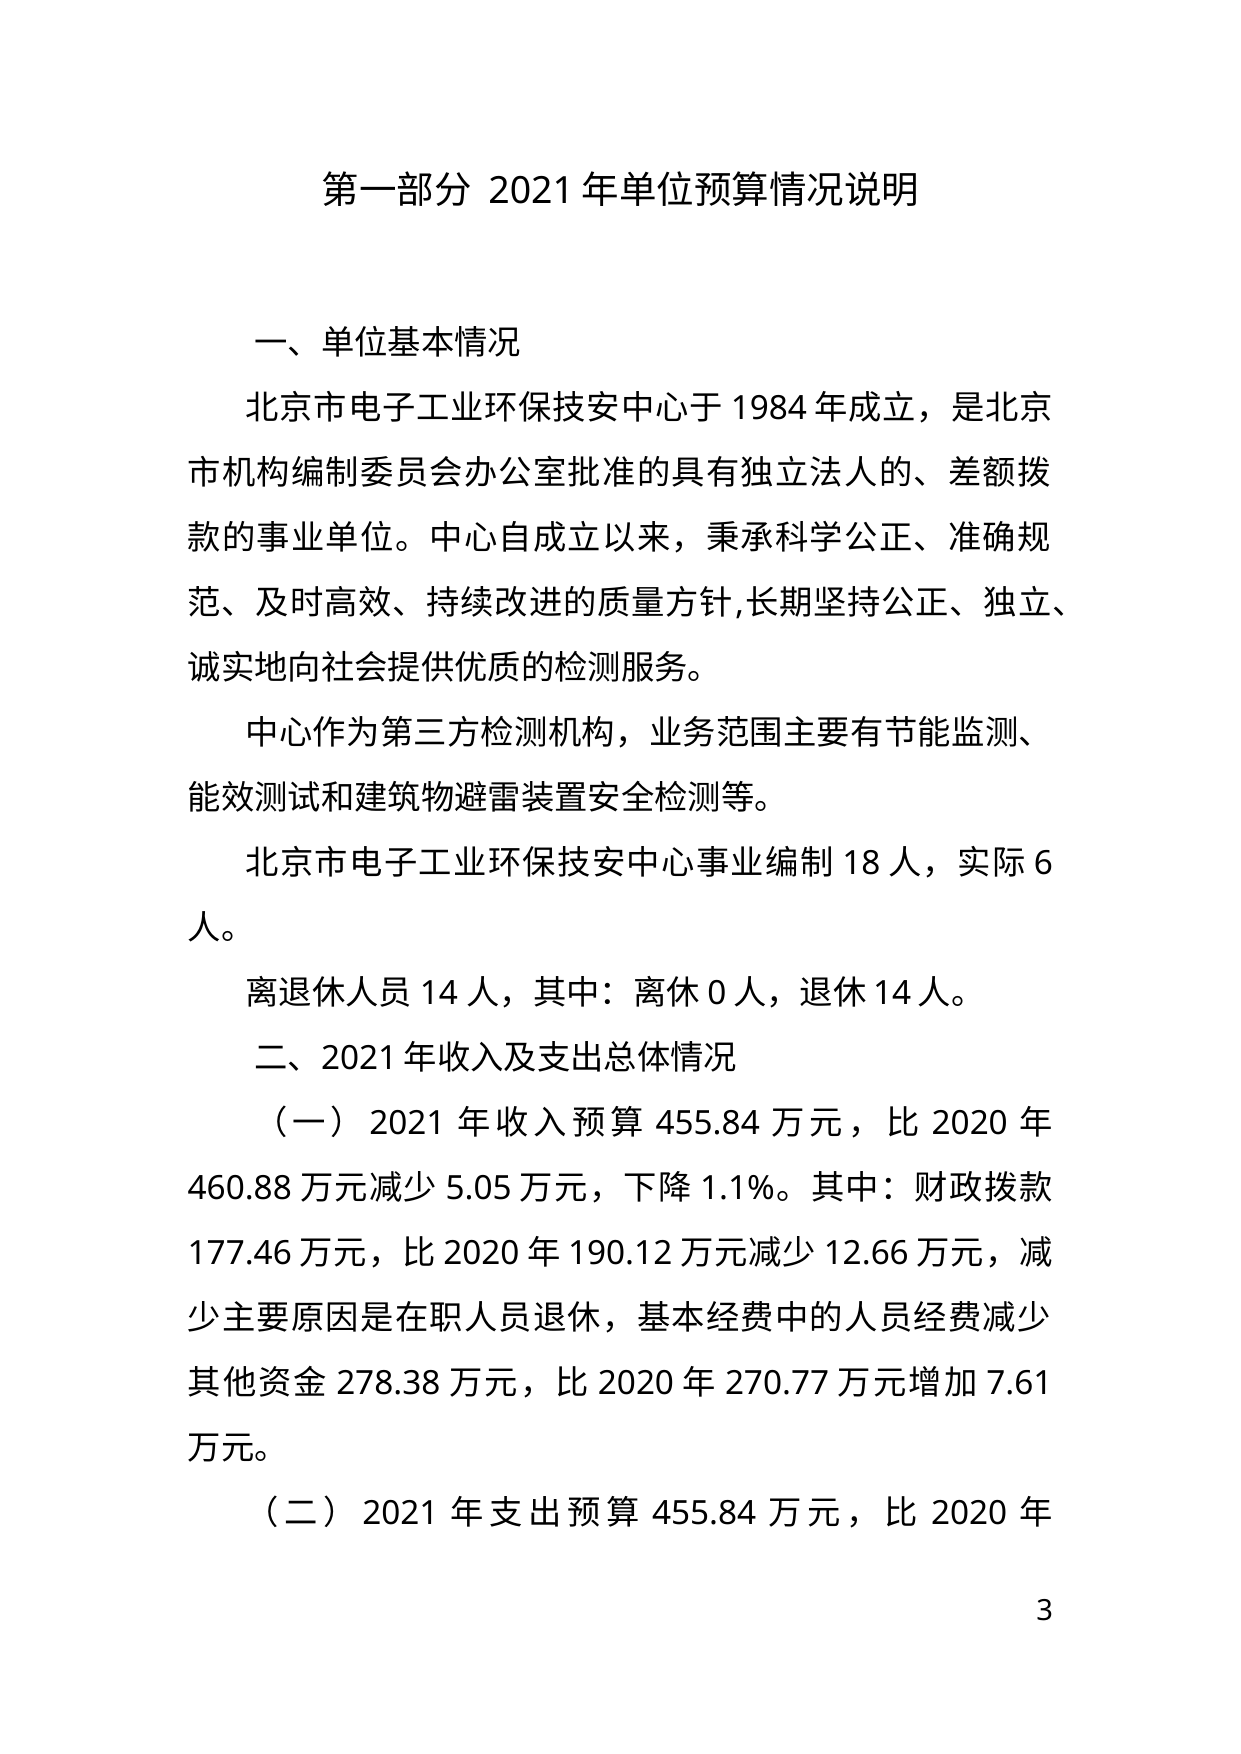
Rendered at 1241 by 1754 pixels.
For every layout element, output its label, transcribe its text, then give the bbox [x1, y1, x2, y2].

text （一）2021年收入预算455.84万元，比2020年460.88万元减少5.05万元，下降1.1%。其中：财政拨款177.46万元，比2020年190.12万元减少12.66万元，减少主要原因是在职人员退休，基本经费中的人员经费减少；其他资金278.38万元，比2020年270.77万元增加7.61万元。 [187, 1087, 1053, 1477]
text 离退休人员 14 人，其中：离休 0人，退休14人。 [187, 957, 1053, 1022]
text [187, 1477, 1053, 1542]
text 北京市电子工业环保技安中心于1984年成立，是北京市机构编制委员会办公室批准的具有独立法人的、差额拨款的事业单位。中心自成立以来，秉承科学公正、准确规范、及时高效、持续改进的质量方针,长期坚持公正、独立、诚实地向社会提供优质的检测服务。 [187, 372, 1053, 697]
text 中心作为第三方检测机构，业务范围主要有节能监测、能效测试和建筑物避雷装置安全检测等。 [187, 697, 1053, 827]
text 一、单位基本情况 [187, 307, 1053, 372]
text 北京市电子工业环保技安中心事业编制18人，实际6人。 [187, 827, 1053, 957]
text 第一部分 2021年单位预算情况说明 [187, 155, 1053, 220]
text 二、2021年收入及支出总体情况 [187, 1022, 1053, 1087]
